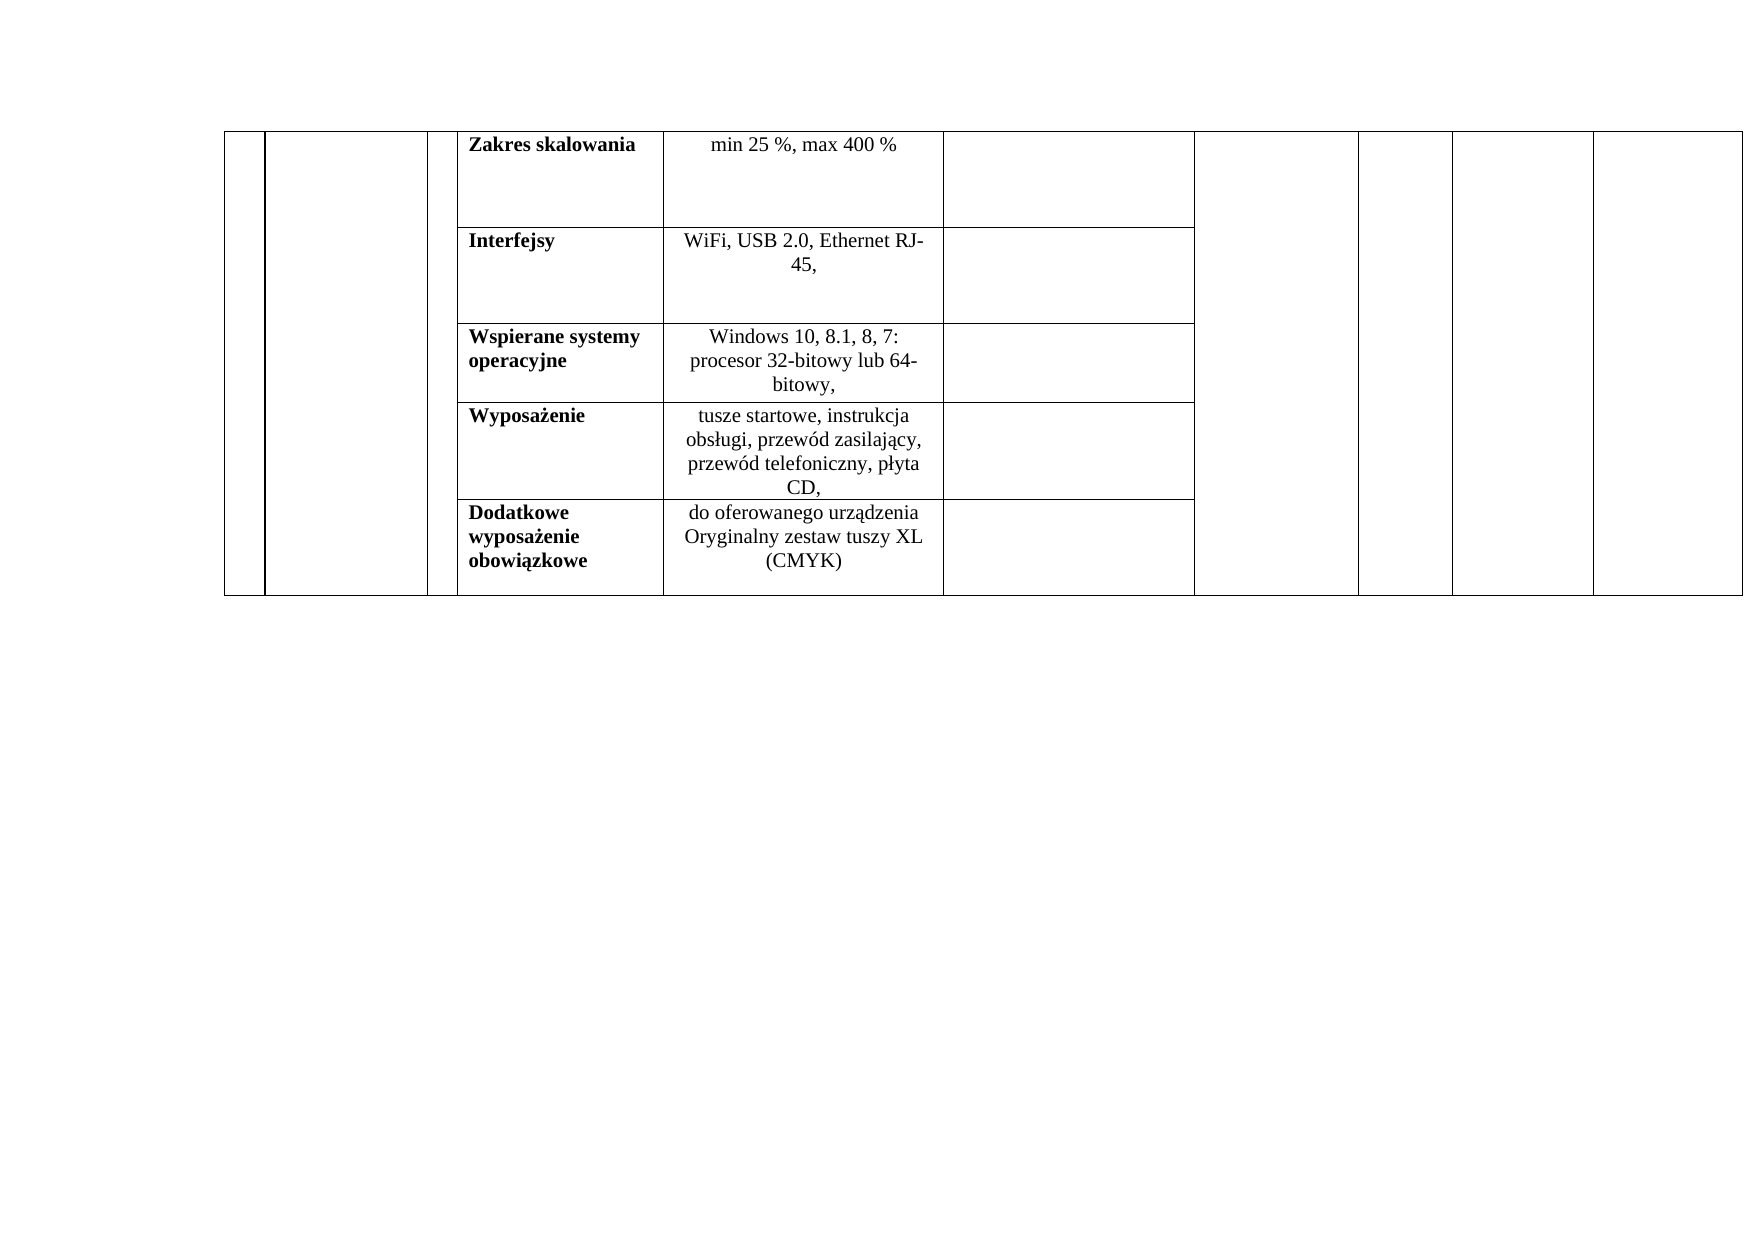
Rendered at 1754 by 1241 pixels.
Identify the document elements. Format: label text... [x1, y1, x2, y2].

table_cell [944, 132, 1194, 227]
table_cell Dodatkowe wyposażenie obowiązkowe [458, 500, 663, 595]
table_cell [944, 403, 1194, 499]
table_cell min 25 %, max 400 % [664, 132, 943, 227]
table_cell [944, 228, 1194, 323]
table_cell Zakres skalowania [458, 132, 663, 227]
table_cell Windows 10, 8.1, 8, 7: procesor 32-bitowy lub 64-bitowy, [664, 324, 943, 402]
table_cell Wyposażenie [458, 403, 663, 499]
table_cell tusze startowe, instrukcja obsługi, przewód zasilający, przewód telefoniczny, płyta CD, [664, 403, 943, 499]
table_cell Interfejsy [458, 228, 663, 323]
table_cell [944, 500, 1194, 595]
table_cell WiFi, USB 2.0, Ethernet RJ-45, [664, 228, 943, 323]
table_cell do oferowanego urządzenia Oryginalny zestaw tuszy XL (CMYK) [664, 500, 943, 595]
table_cell [944, 324, 1194, 402]
table_cell Wspierane systemy operacyjne [458, 324, 663, 402]
